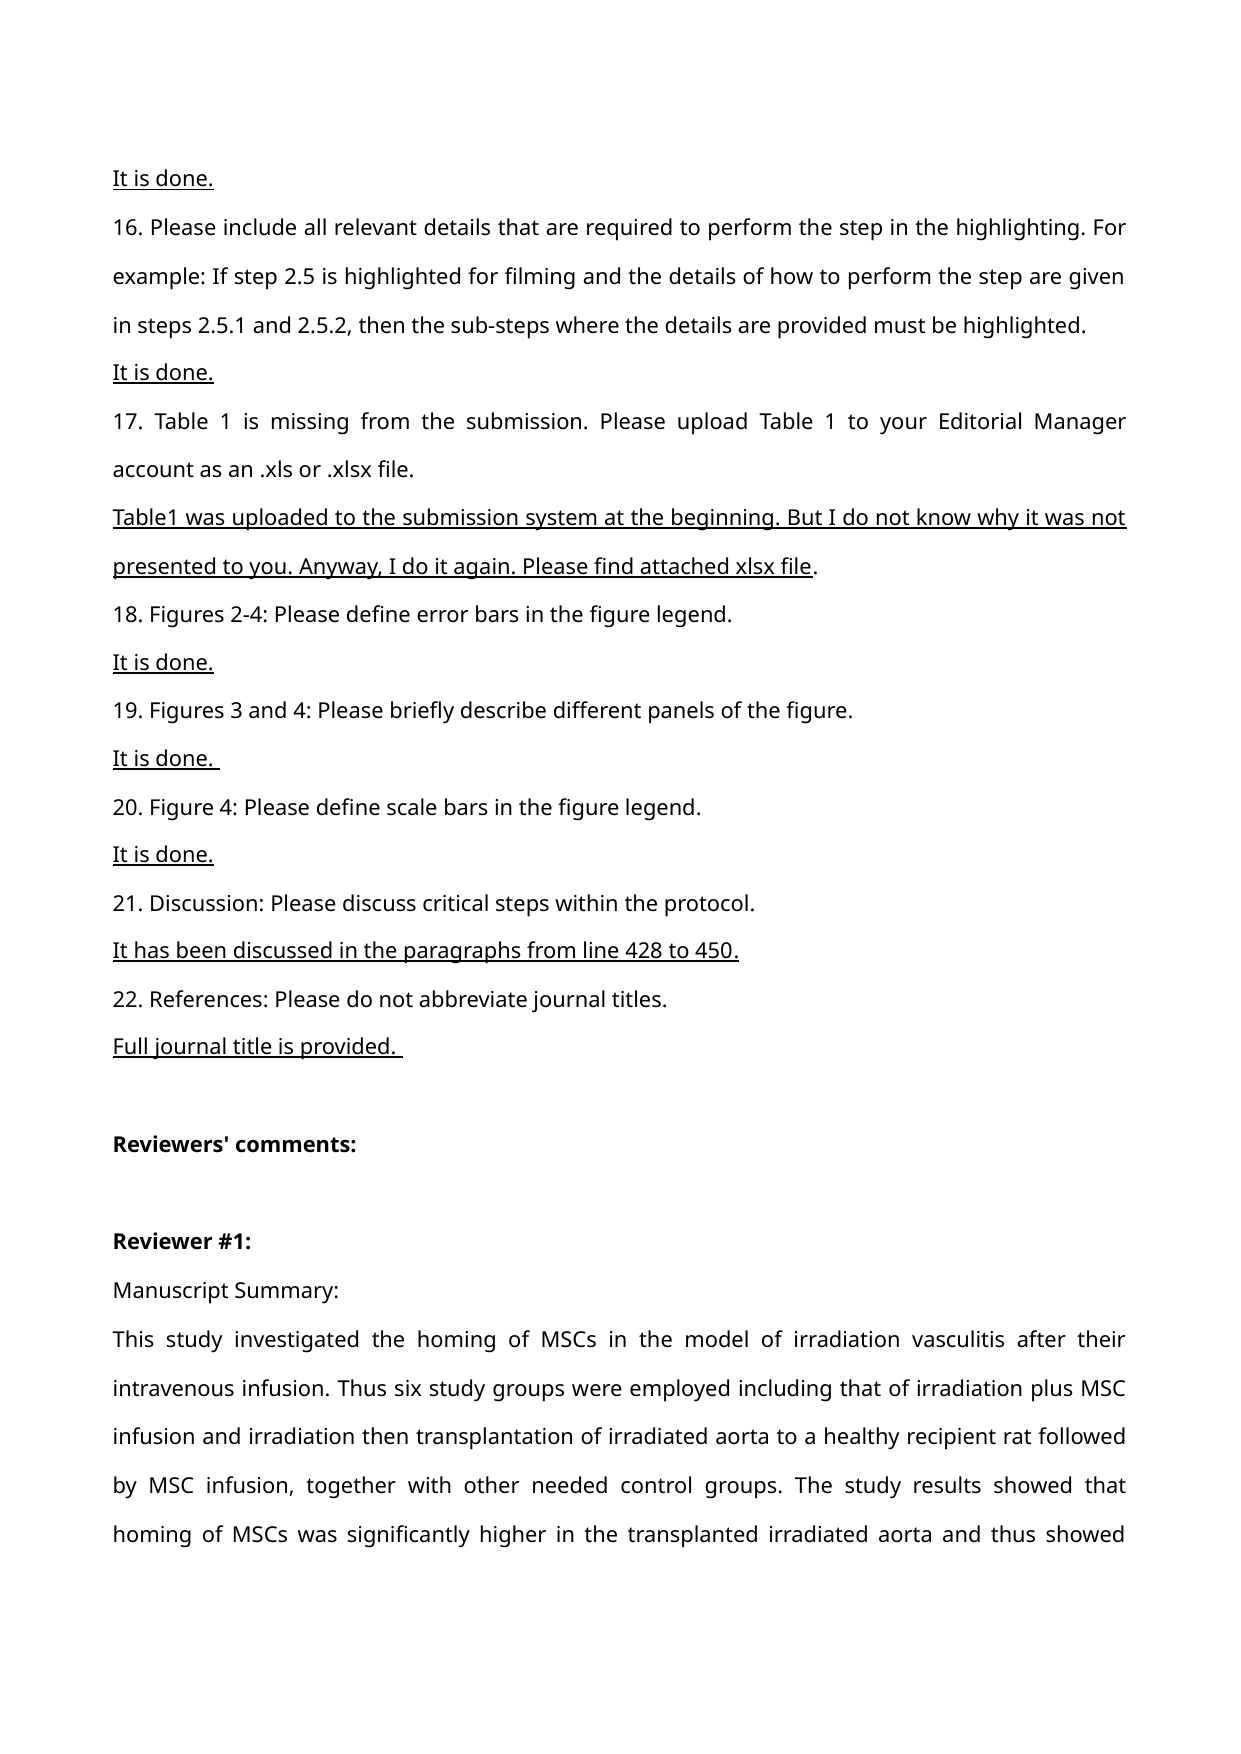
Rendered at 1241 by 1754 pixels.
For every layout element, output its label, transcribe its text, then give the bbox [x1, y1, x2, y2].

text It is done. 20. Figure 4: Please define scale bars in the figure legend. [112, 742, 1128, 823]
text It is done. 21. Discussion: Please discuss critical steps within the protocol. [112, 838, 1128, 919]
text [112, 1333, 1128, 1550]
text It is done. 19. Figures 3 and 4: Please briefly describe different panels of the figure. [112, 645, 1128, 727]
text It is done. 17. Table 1 is missing from the submission. Please upload Table 1 to your Editorial Manager account as an .xls or .xlsx file. [112, 356, 1128, 486]
text It has been discussed in the paragraphs from line 428 to 450. 22. References: Please do not abbreviate journal titles. [112, 934, 1128, 1015]
text It is done. 16. Please include all relevant details that are required to perform the step in the highlighting. For example: If step 2.5 is highlighted for filming and the details of how to perform the step are given in steps 2.5.1 and 2.5.2, then the sub-steps where the details are provided must be highlighted. [112, 162, 1128, 341]
text Table1 was uploaded to the submission system at the beginning. But I do not know why it was not presented to you. Anyway, I do it again. Please find attached xlsx file. 18. Figures 2-4: Please define error bars in the figure legend. [112, 501, 1128, 631]
